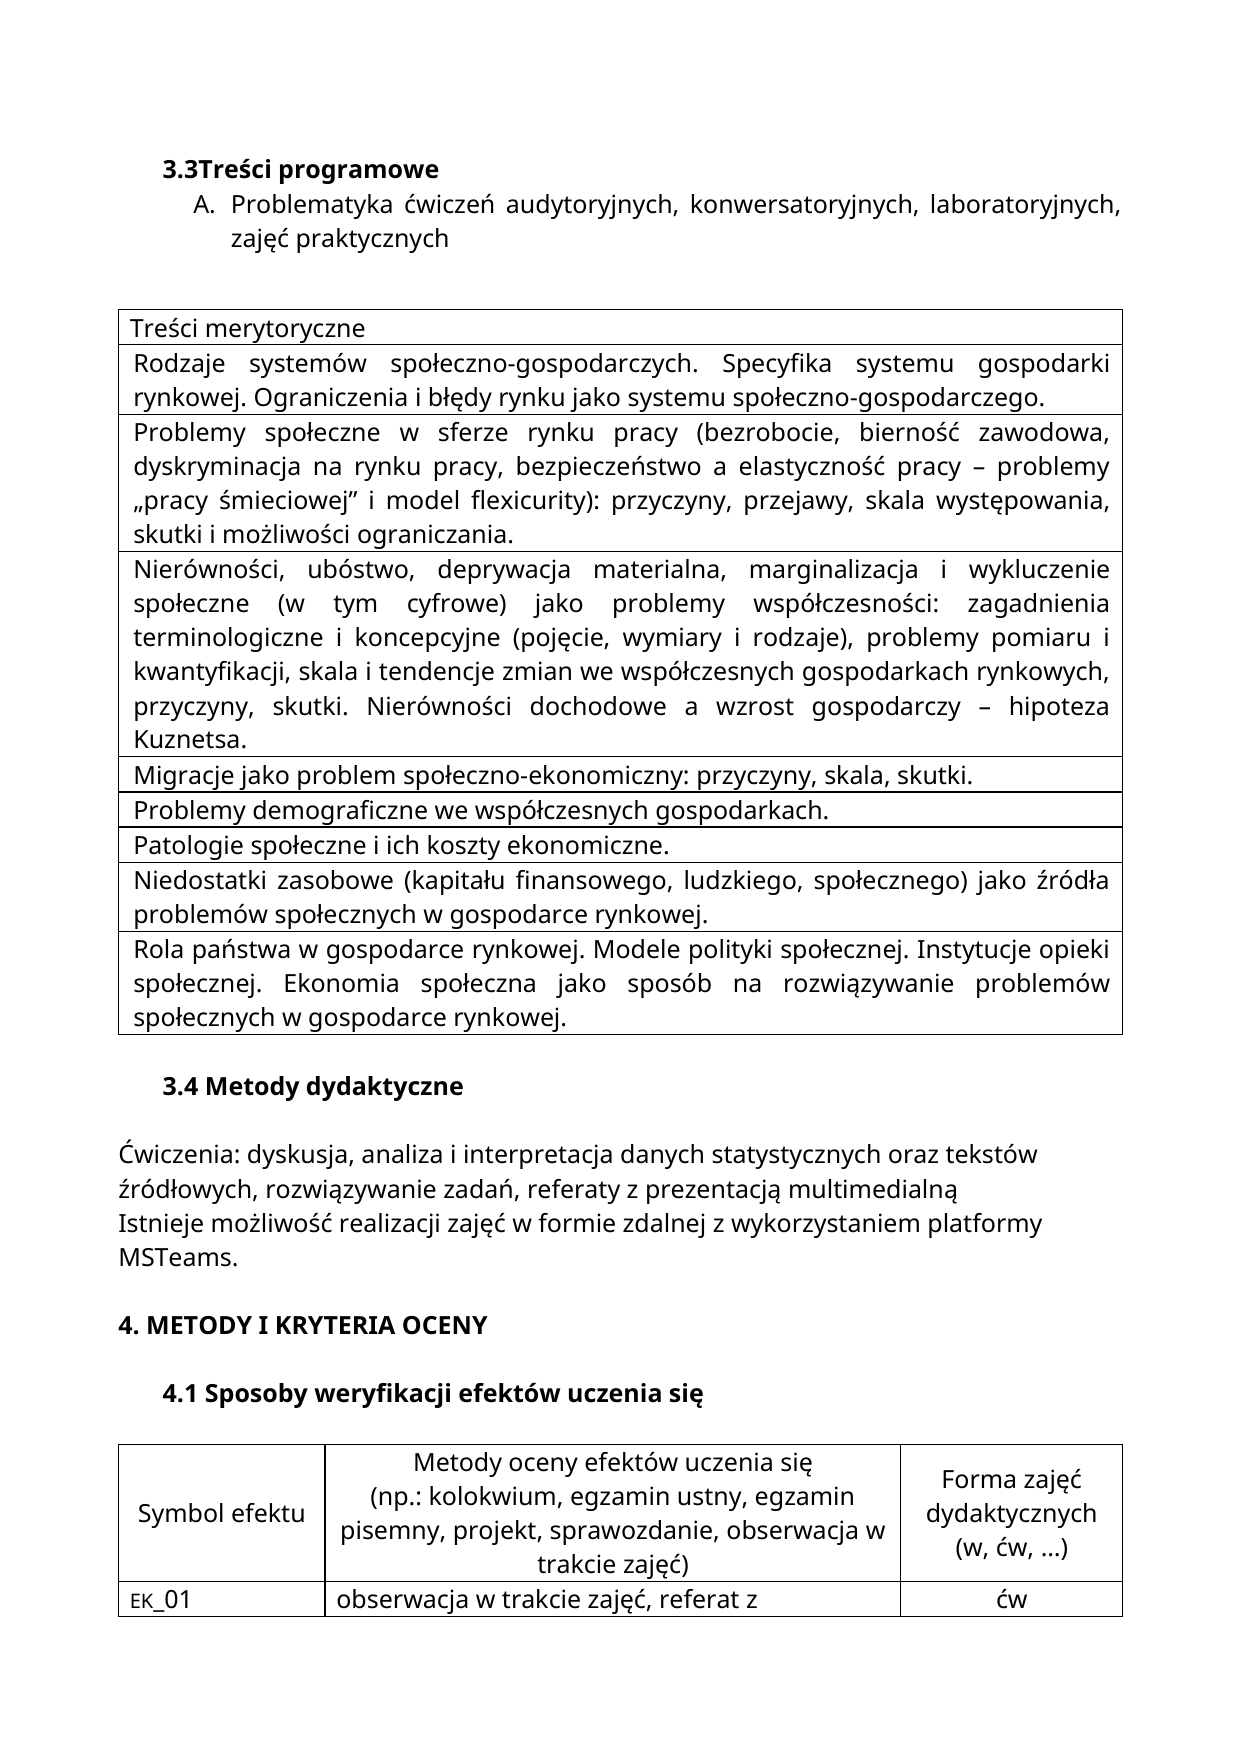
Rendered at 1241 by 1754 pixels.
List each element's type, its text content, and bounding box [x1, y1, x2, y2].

text Istnieje możliwość realizacji zajęć w formie zdalnej z wykorzystaniem platformy MSTeams. [118, 1205, 1122, 1273]
table_cell Patologie społeczne i ich koszty ekonomiczne. [119, 828, 1122, 862]
text 4. METODY I KRYTERIA OCENY [118, 1307, 1122, 1342]
table_cell Problemy demograficzne we współczesnych gospodarkach. [119, 793, 1122, 826]
table_cell ek_01 [119, 1582, 324, 1616]
table_cell Rodzaje systemów społeczno-gospodarczych. Specyfika systemu gospodarki rynkowej. Ograniczenia i błędy rynku jako systemu społeczno-gospodarczego. [119, 345, 1122, 413]
table_header Metody oceny efektów uczenia się (np.: kolokwium, egzamin ustny, egzamin pisemny, projekt, sprawozdanie, obserwacja w trakcie zajęć) [326, 1445, 900, 1581]
table_header Forma zajęć dydaktycznych (w, ćw, …) [901, 1445, 1122, 1581]
list 3.3Treści programowe [162, 152, 1122, 186]
table_header Treści merytoryczne [119, 310, 1122, 344]
table_cell ćw [901, 1582, 1122, 1616]
text Ćwiczenia: dyskusja, analiza i interpretacja danych statystycznych oraz tekstów źródłowych, rozwiązywanie zadań, referaty z prezentacją multimedialną [118, 1137, 1122, 1205]
list Problematyka ćwiczeń audytoryjnych, konwersatoryjnych, laboratoryjnych, zajęć praktycznych [193, 186, 1122, 254]
table_cell Niedostatki zasobowe (kapitału finansowego, ludzkiego, społecznego) jako źródła problemów społecznych w gospodarce rynkowej. [119, 863, 1122, 931]
table_cell Nierówności, ubóstwo, deprywacja materialna, marginalizacja i wykluczenie społeczne (w tym cyfrowe) jako problemy współczesności: zagadnienia terminologiczne i koncepcyjne (pojęcie, wymiary i rodzaje), problemy pomiaru i kwantyfikacji, skala i tendencje zmian we współczesnych gospodarkach rynkowych, przyczyny, skutki. Nierówności dochodowe a wzrost gospodarczy – hipoteza Kuznetsa. [119, 552, 1122, 756]
table_cell Problemy społeczne w sferze rynku pracy (bezrobocie, bierność zawodowa, dyskryminacja na rynku pracy, bezpieczeństwo a elastyczność pracy – problemy „pracy śmieciowej” i model flexicurity): przyczyny, przejawy, skala występowania, skutki i możliwości ograniczania. [119, 415, 1122, 551]
table_cell Rola państwa w gospodarce rynkowej. Modele polityki społecznej. Instytucje opieki społecznej. Ekonomia społeczna jako sposób na rozwiązywanie problemów społecznych w gospodarce rynkowej. [119, 932, 1122, 1034]
text 4.1 Sposoby weryfikacji efektów uczenia się [162, 1376, 1122, 1410]
table_header Symbol efektu [119, 1445, 324, 1581]
text 3.4 Metody dydaktyczne [162, 1069, 1122, 1103]
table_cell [326, 1582, 900, 1616]
table_cell Migracje jako problem społeczno-ekonomiczny: przyczyny, skala, skutki. [119, 757, 1122, 791]
